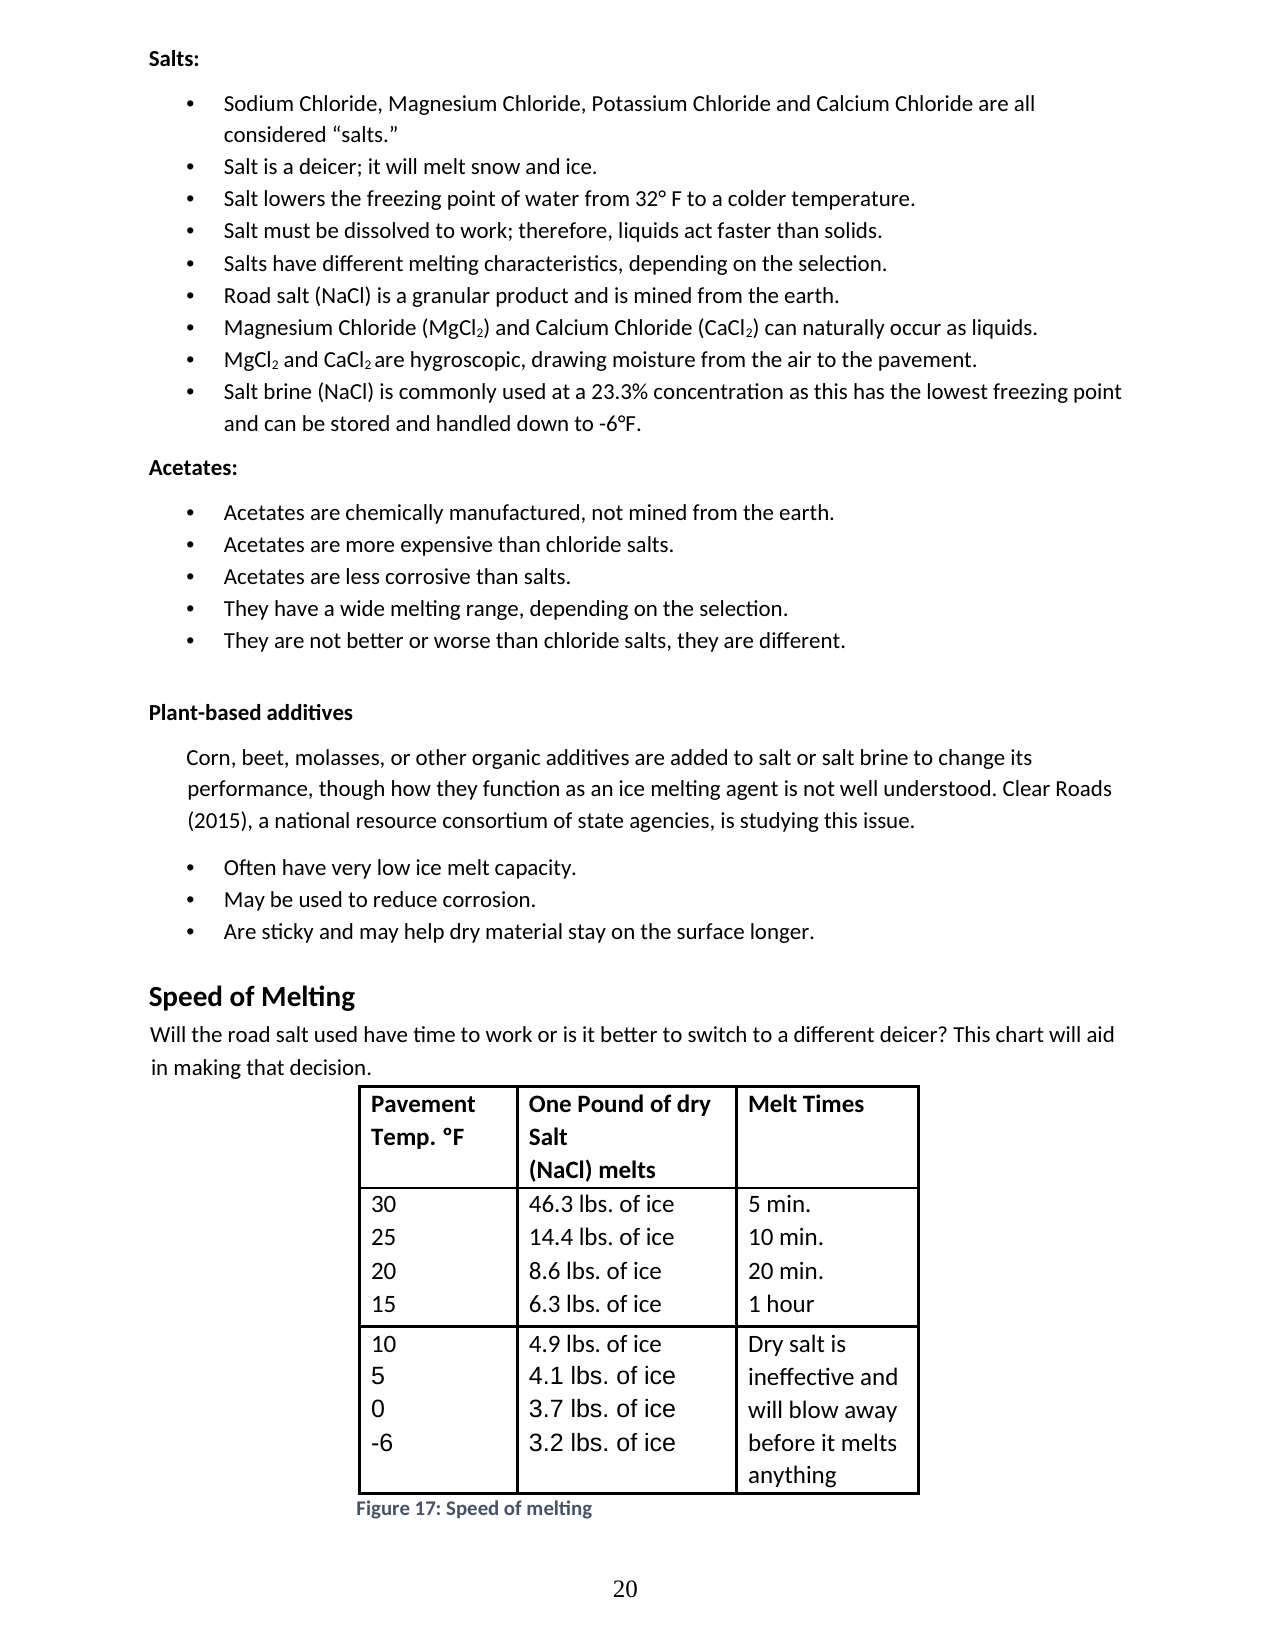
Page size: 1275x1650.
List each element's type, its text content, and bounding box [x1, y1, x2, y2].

table_cell 1 hour [738, 1289, 917, 1325]
list Salts have different melting characteristics, depending on the selection. [186, 249, 1125, 277]
table_cell 46.3 lbs. of ice [519, 1189, 735, 1221]
table_header One Pound of dry Salt (NaCl) melts [519, 1088, 735, 1187]
table_cell 4.1 lbs. of ice 3.7 lbs. of ice 3.2 lbs. of ice [519, 1361, 735, 1492]
list Are sticky and may help dry material stay on the surface longer. [186, 917, 1125, 945]
table_cell 20 min. [738, 1255, 917, 1288]
table_cell 15 [361, 1289, 516, 1325]
list Salt is a deicer; it will melt snow and ice. [186, 152, 1125, 181]
list MgCl2 and CaCl2 are hygroscopic, drawing moisture from the air to the pavement. [186, 345, 1125, 373]
text Figure 17: Speed of melting [356, 1495, 1128, 1521]
text Corn, beet, molasses, or other organic additives are added to salt or salt brine to change its performance, though how they function as an ice melting agent is not well understood. Clear Roads (2015), a national resource consortium of state agencies, is studying this issue. [186, 743, 1125, 834]
list They are not better or worse than chloride salts, they are different. [186, 626, 1125, 654]
table_cell 6.3 lbs. of ice [519, 1289, 735, 1325]
list Road salt (NaCl) is a granular product and is mined from the earth. [186, 281, 1125, 309]
list Acetates are more expensive than chloride salts. [186, 530, 1125, 558]
subtitle Speed of Melting [148, 978, 1103, 1014]
text Will the road salt used have time to work or is it better to switch to a different deicer? This chart will aid in making that decision. [150, 1020, 1125, 1081]
list Salt must be dissolved to work; therefore, liquids act faster than solids. [186, 217, 1125, 245]
table_cell 14.4 lbs. of ice [519, 1221, 735, 1255]
list Magnesium Chloride (MgCl2) and Calcium Chloride (CaCl2) can naturally occur as liquids. [186, 313, 1125, 341]
table_cell 8.6 lbs. of ice [519, 1255, 735, 1288]
text Salts: [148, 44, 1169, 72]
table_cell ineffective and will blow away before it melts anything [738, 1361, 917, 1492]
table_cell 25 [361, 1221, 516, 1255]
table_cell 30 [361, 1189, 516, 1221]
table_cell 4.9 lbs. of ice [519, 1328, 735, 1361]
list Salt lowers the freezing point of water from 32° F to a colder temperature. [186, 184, 1125, 213]
text Plant-based additives [148, 698, 1169, 727]
list Acetates are chemically manufactured, not mined from the earth. [186, 498, 1125, 526]
list May be used to reduce corrosion. [186, 885, 1125, 913]
list Sodium Chloride, Magnesium Chloride, Potassium Chloride and Calcium Chloride are all considered “salts.” [186, 89, 1125, 148]
list Often have very low ice melt capacity. [186, 853, 1125, 881]
table_cell 5 0 -6 [361, 1361, 516, 1492]
table_cell 5 min. [738, 1189, 917, 1221]
text Acetates: [148, 453, 1169, 481]
table_header Pavement Temp. ºF [361, 1088, 516, 1187]
table_cell Dry salt is [738, 1328, 917, 1361]
table_cell 10 [361, 1328, 516, 1361]
table_header Melt Times [738, 1088, 917, 1187]
table_cell 10 min. [738, 1221, 917, 1255]
table_cell 20 [361, 1255, 516, 1288]
list Salt brine (NaCl) is commonly used at a 23.3% concentration as this has the lowest freezing point and can be stored and handled down to -6°F. [186, 377, 1125, 437]
list Acetates are less corrosive than salts. [186, 562, 1125, 590]
list They have a wide melting range, depending on the selection. [186, 594, 1125, 622]
